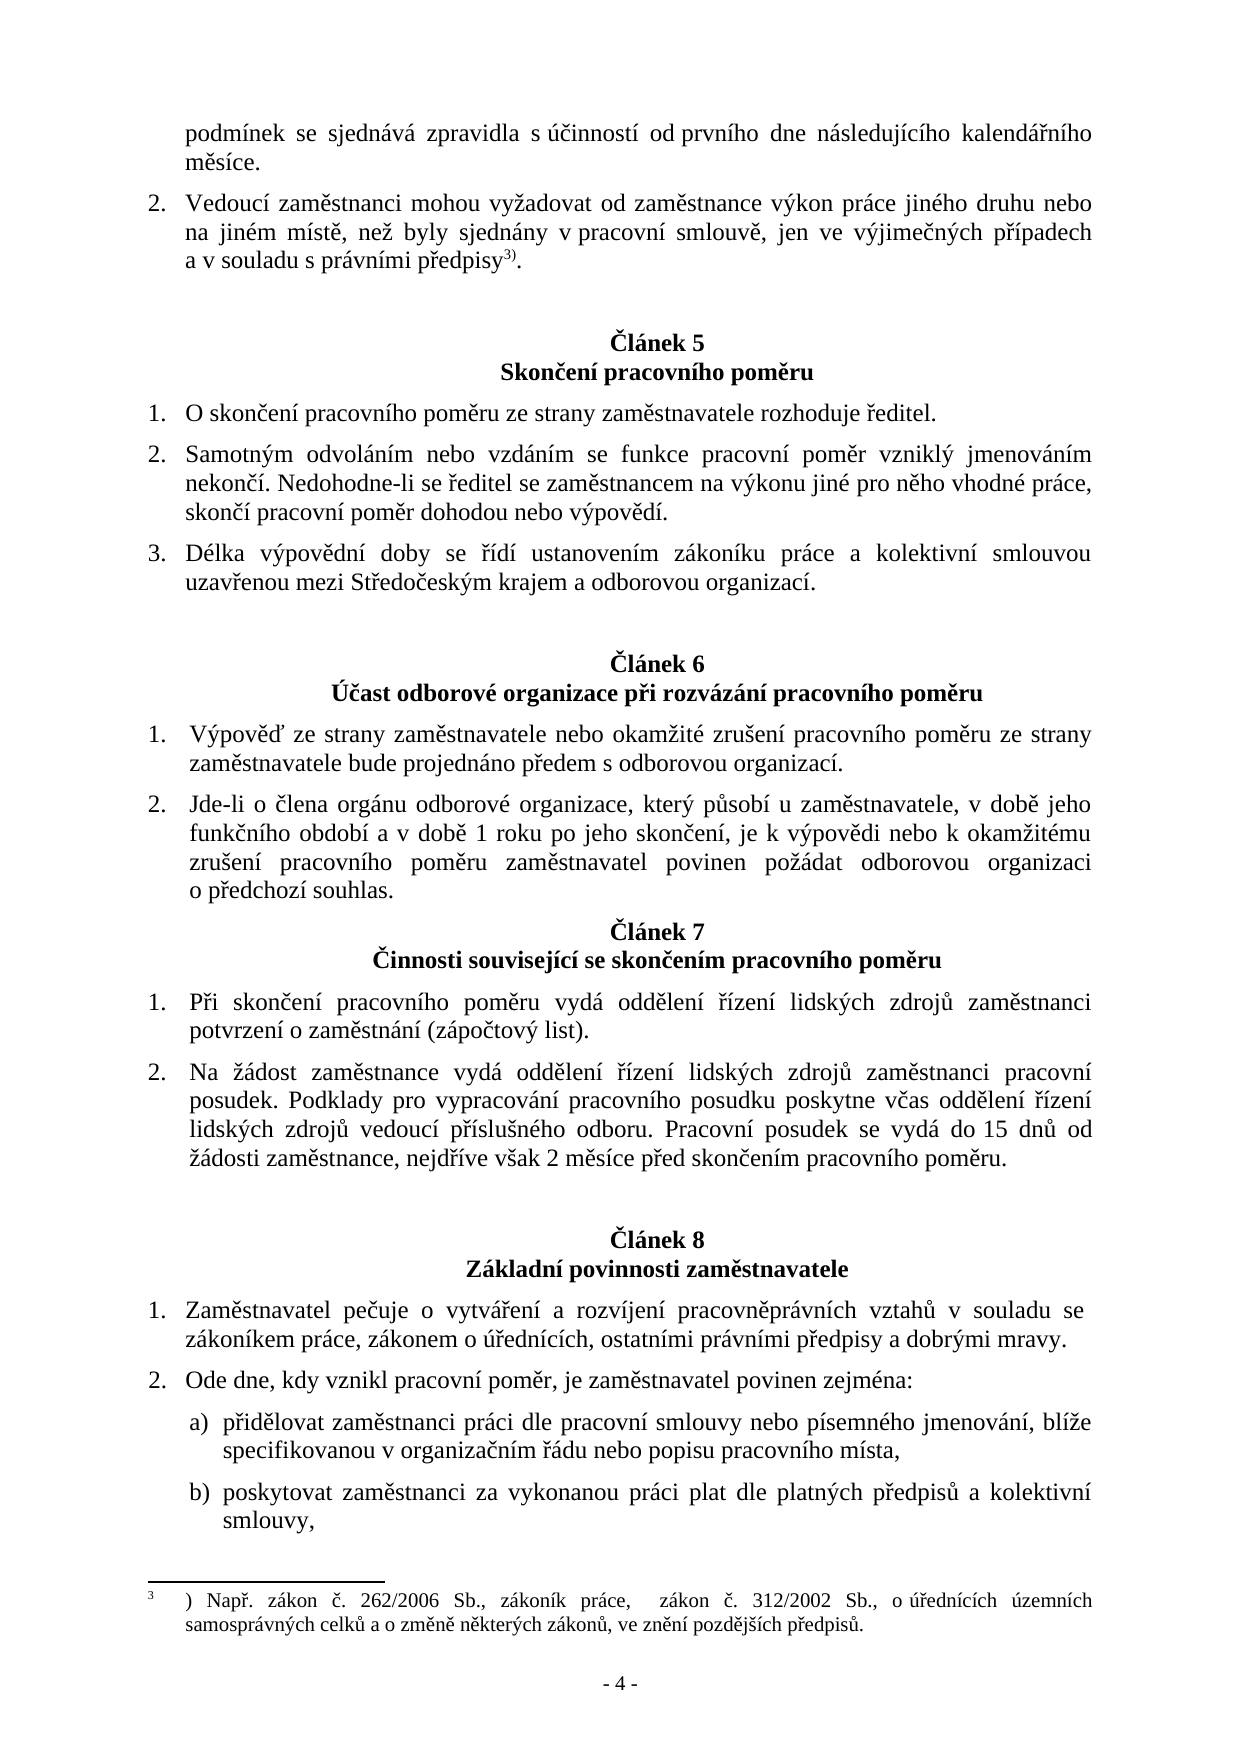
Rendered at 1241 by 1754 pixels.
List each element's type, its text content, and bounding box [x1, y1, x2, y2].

list přidělovat zaměstnanci práci dle pracovní smlouvy nebo písemného jmenování, blíže specifikovanou v organizačním řádu nebo popisu pracovního místa, [189, 1407, 1092, 1464]
list poskytovat zaměstnanci za vykonanou práci plat dle platných předpisů a kolektivní smlouvy, [189, 1477, 1092, 1534]
list Samotným odvoláním nebo vzdáním se funkce pracovní poměr vzniklý jmenováním nekončí. Nedohodne-li se ředitel se zaměstnancem na výkonu jiné pro něho vhodné práce, skončí pracovní poměr dohodou nebo výpovědí. [148, 439, 1092, 526]
list Zaměstnavatel pečuje o vytváření a rozvíjení pracovněprávních vztahů v souladu se zákoníkem práce, zákonem o úřednících, ostatními právními předpisy a dobrými mravy. [148, 1296, 1085, 1353]
subtitle Článek 8 Základní povinnosti zaměstnavatele [222, 1226, 1092, 1283]
subtitle Článek 5 Skončení pracovního poměru [222, 328, 1092, 386]
list Vedoucí zaměstnanci mohou vyžadovat od zaměstnance výkon práce jiného druhu nebo na jiném místě, než byly sjednány v pracovní smlouvě, jen ve výjimečných případech a v souladu s právními předpisy). [148, 188, 1092, 274]
list Délka výpovědní doby se řídí ustanovením zákoníku práce a kolektivní smlouvou uzavřenou mezi Středočeským krajem a odborovou organizací. [148, 538, 1092, 596]
subtitle Článek 6 Účast odborové organizace při rozvázání pracovního poměru [222, 649, 1092, 707]
list Při skončení pracovního poměru vydá oddělení řízení lidských zdrojů zaměstnanci potvrzení o zaměstnání (zápočtový list). [148, 987, 1092, 1044]
list O skončení pracovního poměru ze strany zaměstnavatele rozhoduje ředitel. [148, 398, 1092, 427]
list Na žádost zaměstnance vydá oddělení řízení lidských zdrojů zaměstnanci pracovní posudek. Podklady pro vypracování pracovního posudku poskytne včas oddělení řízení lidských zdrojů vedoucí příslušného odboru. Pracovní posudek se vydá do 15 dnů od žádosti zaměstnance, nejdříve však 2 měsíce před skončením pracovního poměru. [148, 1057, 1092, 1172]
list Výpověď ze strany zaměstnavatele nebo okamžité zrušení pracovního poměru ze strany zaměstnavatele bude projednáno předem s odborovou organizací. [148, 719, 1092, 777]
subtitle Článek 7 Činnosti související se skončením pracovního poměru [222, 917, 1092, 974]
list Ode dne, kdy vznikl pracovní poměr, je zaměstnavatel povinen zejména: [148, 1366, 1085, 1394]
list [148, 118, 1092, 176]
list Jde-li o člena orgánu odborové organizace, který působí u zaměstnavatele, v době jeho funkčního období a v době 1 roku po jeho skončení, je k výpovědi nebo k okamžitému zrušení pracovního poměru zaměstnavatel povinen požádat odborovou organizaci o předchozí souhlas. [148, 789, 1092, 904]
